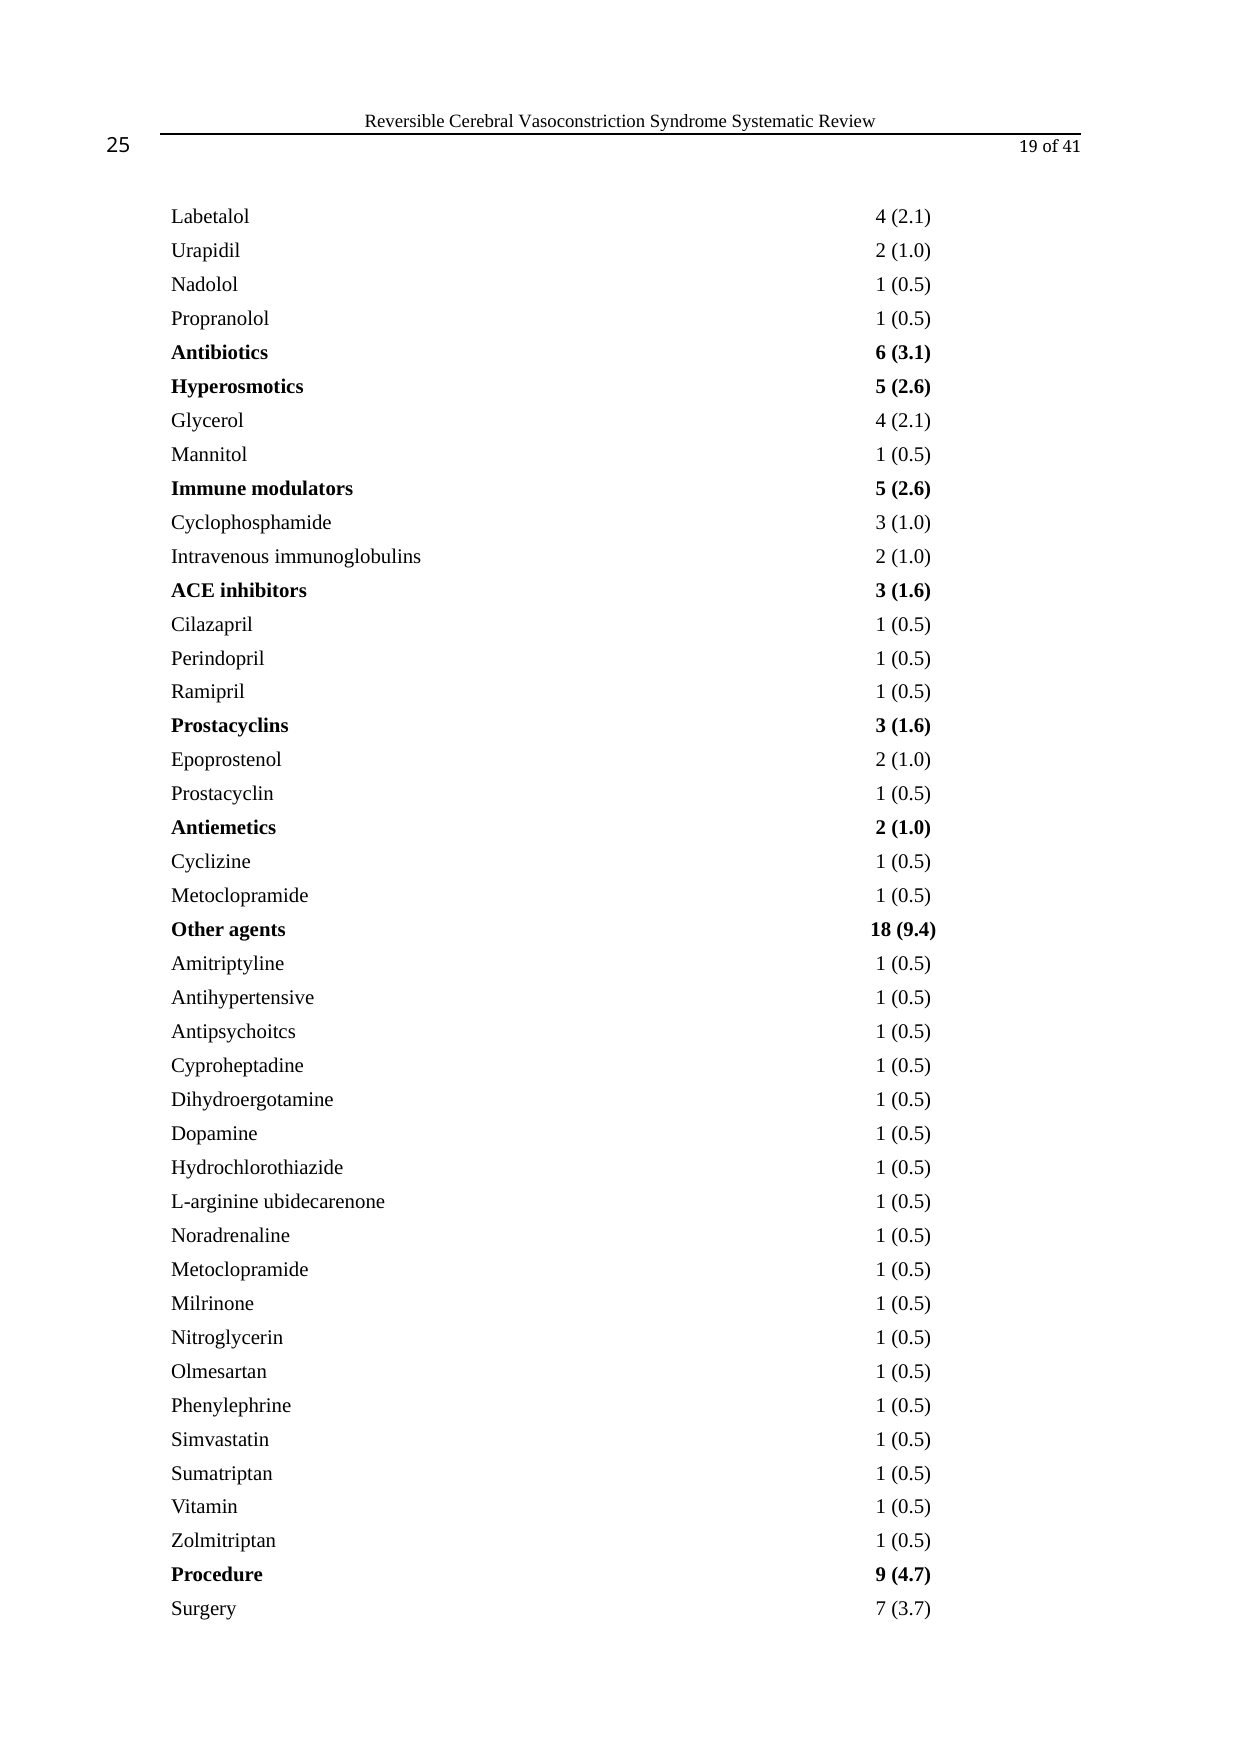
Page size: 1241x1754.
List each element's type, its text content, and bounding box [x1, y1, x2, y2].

table_cell Dopamine [160, 1116, 703, 1150]
table_cell 2 (1.0) [703, 810, 1103, 844]
table_cell Epoprostenol [160, 743, 703, 776]
table_cell Vitamin [160, 1490, 703, 1523]
table_cell 5 (2.6) [703, 471, 1103, 505]
table_cell 2 (1.0) [703, 539, 1103, 573]
table_cell Urapidil [160, 233, 703, 267]
table_cell 3 (1.6) [703, 709, 1103, 742]
table_cell 1 (0.5) [703, 1082, 1103, 1116]
table_cell 1 (0.5) [703, 675, 1103, 708]
table_cell 2 (1.0) [703, 743, 1103, 776]
table_cell 1 (0.5) [703, 1354, 1103, 1388]
table_cell Cyclizine [160, 844, 703, 878]
table_cell 1 (0.5) [703, 980, 1103, 1014]
table_cell Hydrochlorothiazide [160, 1150, 703, 1184]
table_cell 1 (0.5) [703, 1252, 1103, 1286]
table_cell 18 (9.4) [703, 912, 1103, 946]
table_cell Cyclophosphamide [160, 505, 703, 539]
table_cell 1 (0.5) [703, 1524, 1103, 1557]
table_cell Propranolol [160, 301, 703, 335]
table_cell 2 (1.0) [703, 233, 1103, 267]
table_cell 1 (0.5) [703, 878, 1103, 912]
table_cell 1 (0.5) [703, 1150, 1103, 1184]
table_cell Dihydroergotamine [160, 1082, 703, 1116]
table_cell Antipsychoitcs [160, 1014, 703, 1048]
table_cell 9 (4.7) [703, 1558, 1103, 1591]
table_cell Nitroglycerin [160, 1320, 703, 1354]
table_cell 4 (2.1) [703, 403, 1103, 437]
table_cell 6 (3.1) [703, 335, 1103, 369]
table_cell Sumatriptan [160, 1456, 703, 1489]
table_cell Antibiotics [160, 335, 703, 369]
table_cell L-arginine ubidecarenone [160, 1184, 703, 1218]
table_cell Antiemetics [160, 810, 703, 844]
table_cell Perindopril [160, 641, 703, 674]
table_cell 1 (0.5) [703, 1116, 1103, 1150]
table_cell Prostacyclin [160, 776, 703, 810]
table_cell 1 (0.5) [703, 1218, 1103, 1252]
table_cell 3 (1.0) [703, 505, 1103, 539]
table_cell Amitriptyline [160, 946, 703, 980]
table_cell 1 (0.5) [703, 946, 1103, 980]
table_cell Simvastatin [160, 1422, 703, 1456]
table_cell 1 (0.5) [703, 1456, 1103, 1489]
table_cell 1 (0.5) [703, 1490, 1103, 1523]
table_cell Hyperosmotics [160, 369, 703, 403]
table_cell Milrinone [160, 1286, 703, 1320]
table_cell 1 (0.5) [703, 1184, 1103, 1218]
table_cell 1 (0.5) [703, 844, 1103, 878]
table_cell 1 (0.5) [703, 1014, 1103, 1048]
table_cell 1 (0.5) [703, 776, 1103, 810]
table_cell Zolmitriptan [160, 1524, 703, 1557]
table_cell 1 (0.5) [703, 301, 1103, 335]
table_cell 4 (2.1) [703, 199, 1103, 233]
table_cell Cyproheptadine [160, 1048, 703, 1082]
table_cell Mannitol [160, 437, 703, 471]
table_cell 1 (0.5) [703, 437, 1103, 471]
table_cell 1 (0.5) [703, 1048, 1103, 1082]
table_cell 1 (0.5) [703, 1422, 1103, 1456]
table_cell Nadolol [160, 267, 703, 301]
table_cell Metoclopramide [160, 878, 703, 912]
table_cell 1 (0.5) [703, 641, 1103, 674]
table_cell Noradrenaline [160, 1218, 703, 1252]
table_cell 1 (0.5) [703, 1388, 1103, 1422]
table_cell Labetalol [160, 199, 703, 233]
table_cell Olmesartan [160, 1354, 703, 1388]
table_cell Cilazapril [160, 607, 703, 641]
table_cell 5 (2.6) [703, 369, 1103, 403]
table_cell 1 (0.5) [703, 607, 1103, 641]
table_cell 3 (1.6) [703, 573, 1103, 607]
table_cell 1 (0.5) [703, 267, 1103, 301]
table_cell Other agents [160, 912, 703, 946]
table_cell 7 (3.7) [703, 1591, 1103, 1625]
table_cell Prostacyclins [160, 709, 703, 742]
table_cell Procedure [160, 1558, 703, 1591]
table_cell ACE inhibitors [160, 573, 703, 607]
table_cell Phenylephrine [160, 1388, 703, 1422]
table_cell 1 (0.5) [703, 1286, 1103, 1320]
table_cell Intravenous immunoglobulins [160, 539, 703, 573]
table_cell Surgery [160, 1591, 703, 1625]
table_cell 1 (0.5) [703, 1320, 1103, 1354]
table_cell Ramipril [160, 675, 703, 708]
table_cell Glycerol [160, 403, 703, 437]
table_cell Metoclopramide [160, 1252, 703, 1286]
table_cell Immune modulators [160, 471, 703, 505]
table_cell Antihypertensive [160, 980, 703, 1014]
